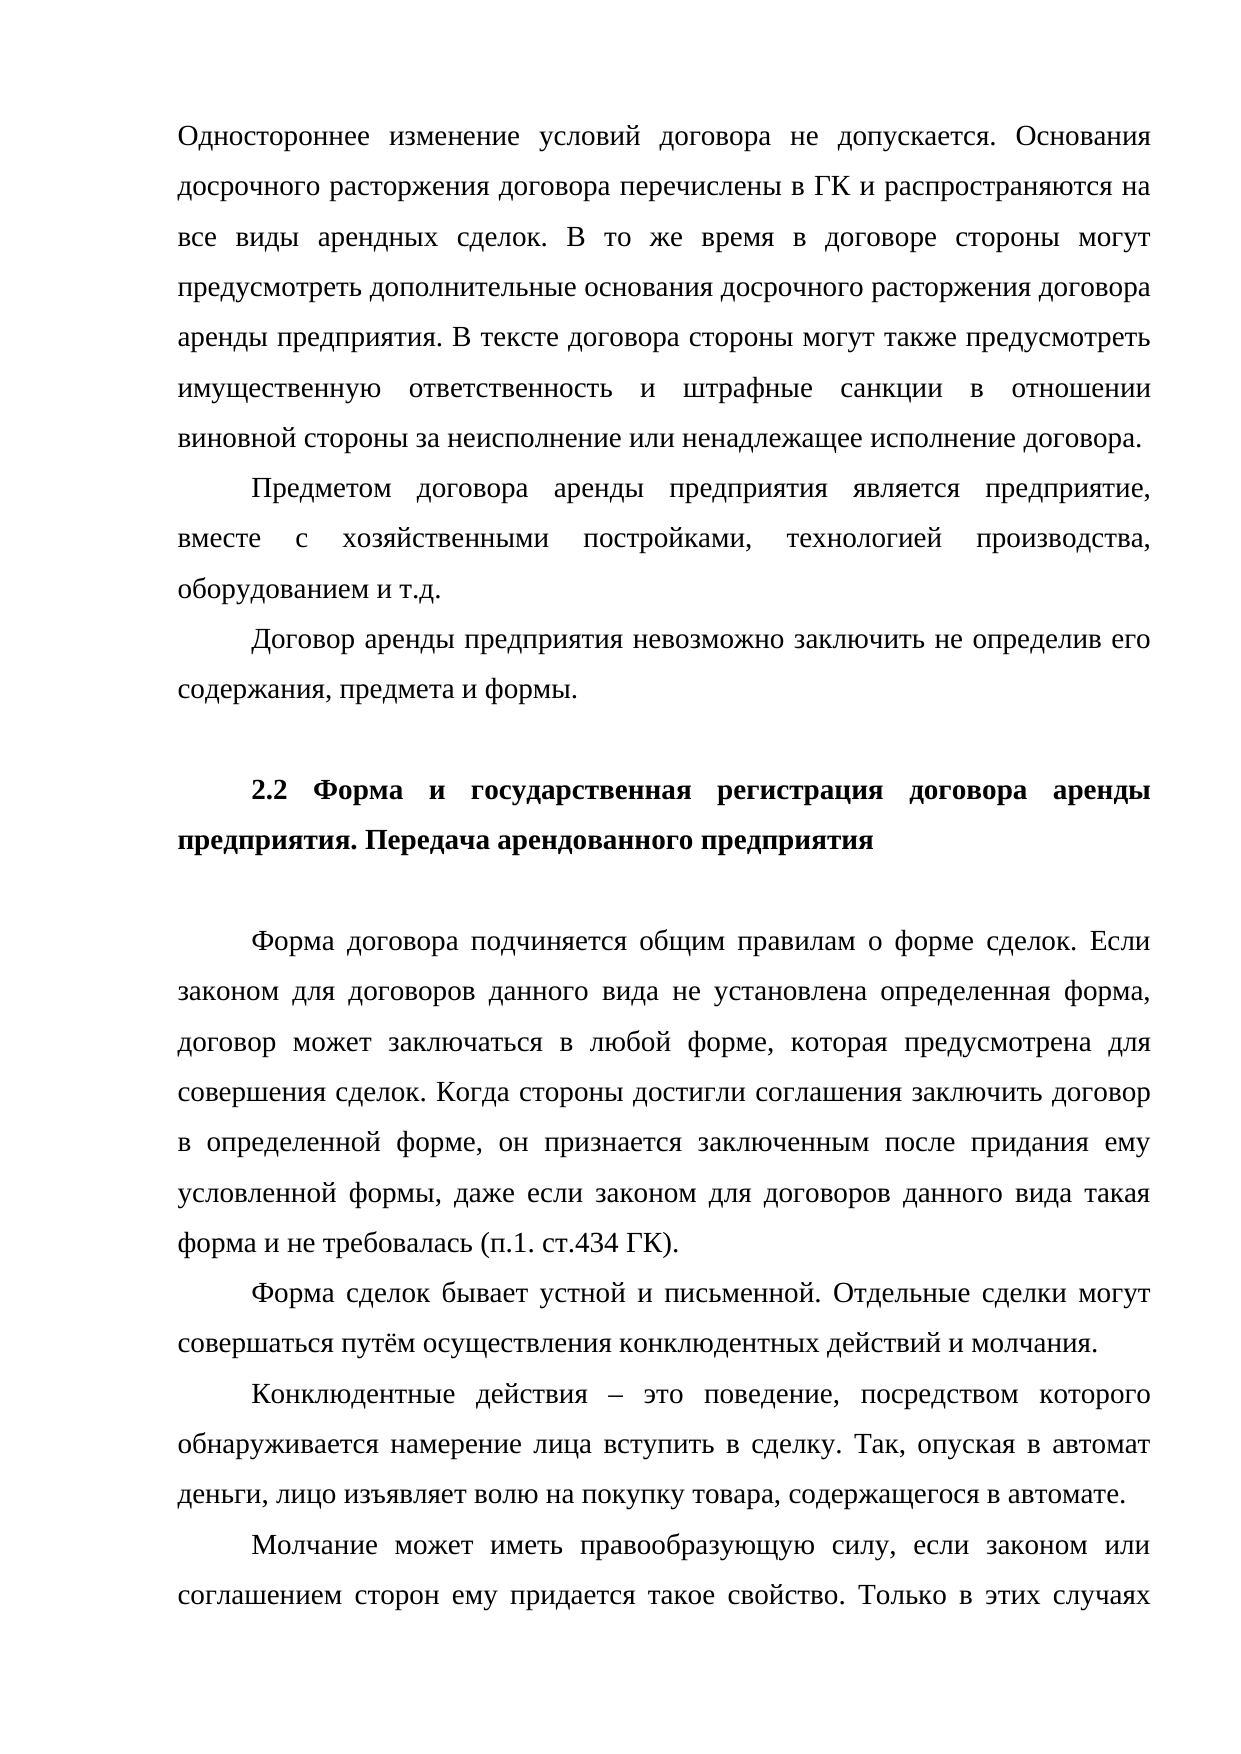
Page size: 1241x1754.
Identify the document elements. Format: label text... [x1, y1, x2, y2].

text Договор аренды предприятия невозможно заключить не определив его содержания, предмета и формы. [177, 621, 1152, 705]
text Форма договора подчиняется общим правилам о форме сделок. Если законом для договоров данного вида не установлена определенная форма, договор может заключаться в любой форме, которая предусмотрена для совершения сделок. Когда стороны достигли соглашения заключить договор в определенной форме, он признается заключенным после придания ему условленной формы, даже если законом для договоров данного вида такая форма и не требовалась (п.1. ст.434 ГК). [177, 923, 1152, 1258]
text 2.2 Форма и государственная регистрация договора аренды предприятия. Передача арендованного предприятия [177, 772, 1152, 856]
text Конклюдентные действия – это поведение, посредством которого обнаруживается намерение лица вступить в сделку. Так, опуская в автомат деньги, лицо изъявляет волю на покупку товара, содержащегося в автомате. [177, 1376, 1152, 1510]
text Предметом договора аренды предприятия является предприятие, вместе с хозяйственными постройками, технологией производства, оборудованием и т.д. [177, 470, 1152, 604]
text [177, 118, 1152, 453]
text Форма сделок бывает устной и письменной. Отдельные сделки могут совершаться путём осуществления конклюдентных действий и молчания. [177, 1275, 1152, 1359]
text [177, 1527, 1152, 1611]
